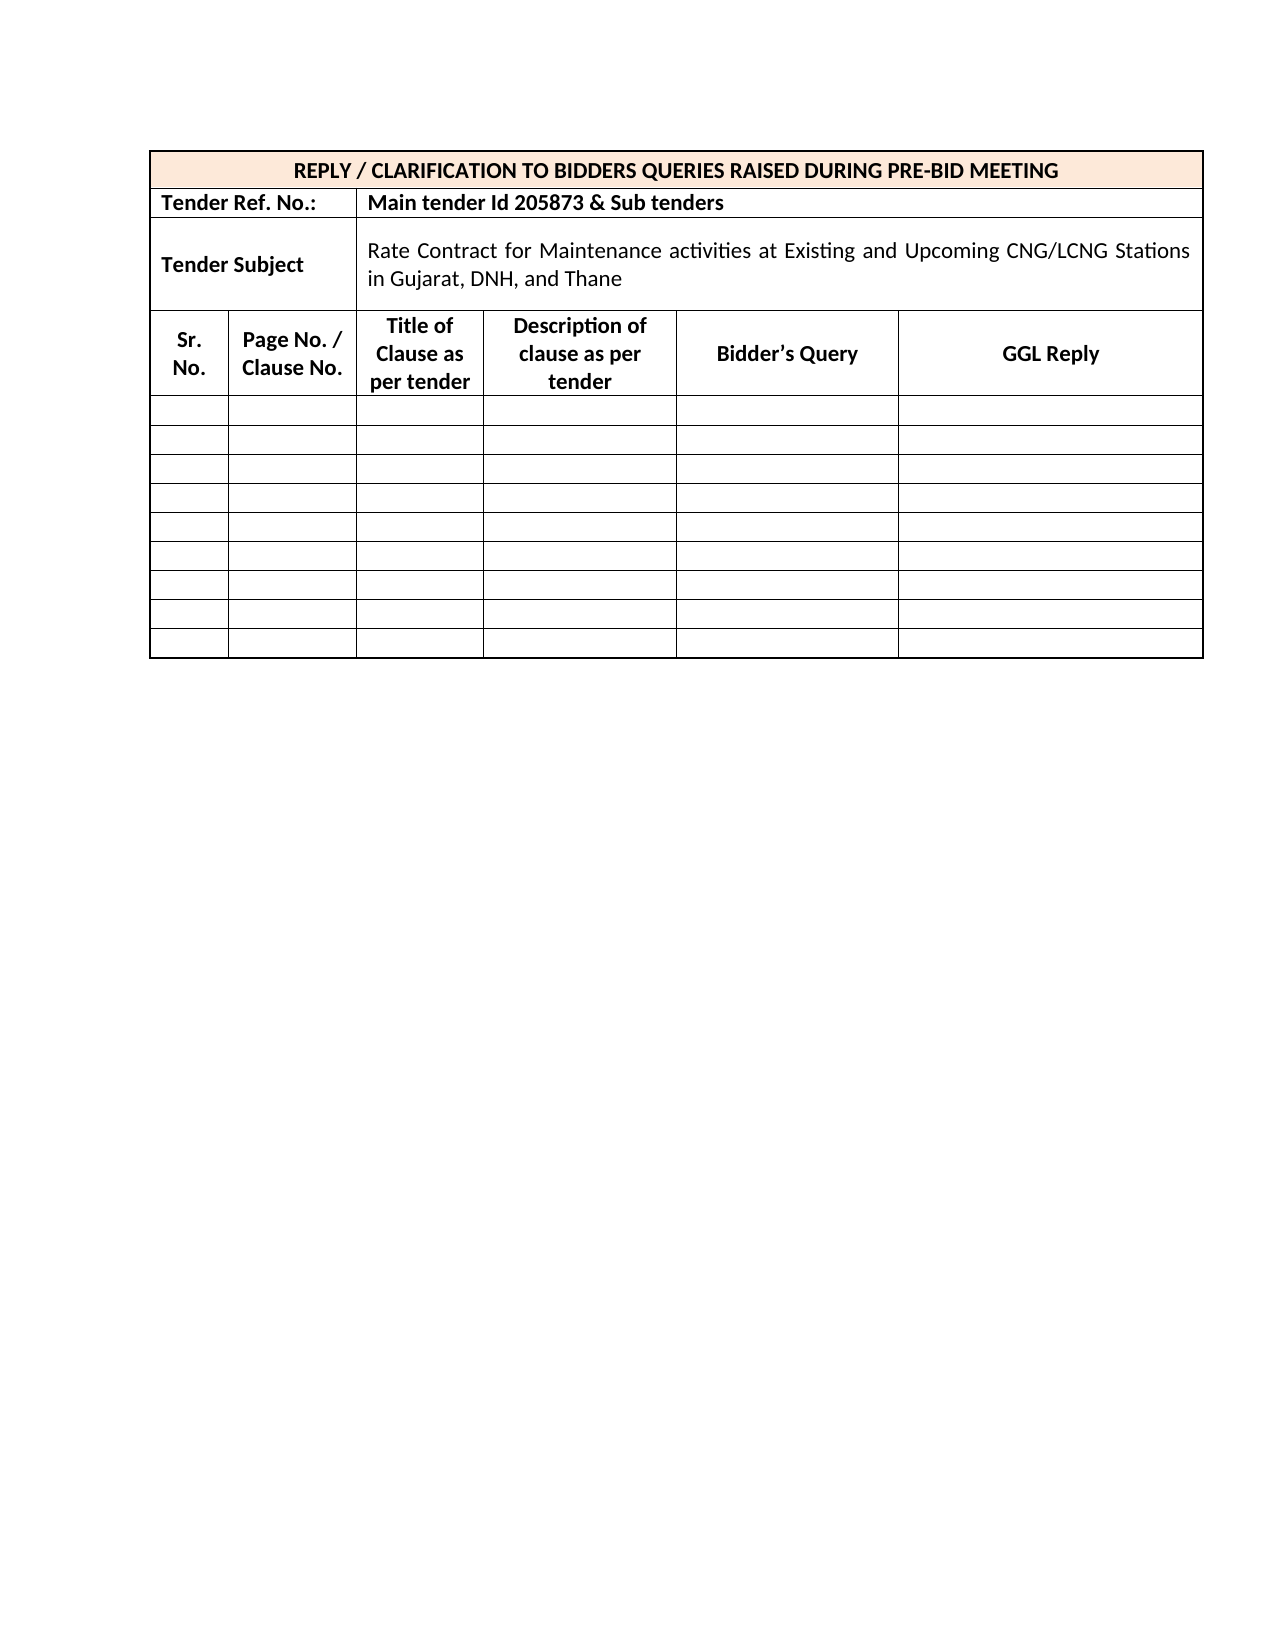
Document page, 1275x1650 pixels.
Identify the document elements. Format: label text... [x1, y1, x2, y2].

table_cell [229, 600, 356, 628]
table_cell [484, 426, 676, 453]
table_cell [899, 455, 1202, 483]
table_cell [229, 396, 356, 424]
table_cell [677, 629, 898, 657]
table_cell [899, 513, 1202, 541]
table_cell [899, 600, 1202, 628]
table_cell Tender Subject [151, 218, 356, 310]
table_cell [151, 600, 228, 628]
table_cell [357, 571, 483, 599]
table_cell [899, 484, 1202, 512]
table_cell [899, 629, 1202, 657]
table_cell [357, 455, 483, 483]
table_cell [677, 542, 898, 570]
table_cell Rate Contract for Maintenance activities at Existing and Upcoming CNG/LCNG Stations in Gujarat, DNH, and Thane [357, 218, 1202, 310]
table_cell [677, 571, 898, 599]
table_cell [151, 396, 228, 424]
table_cell Tender Ref. No.: [151, 189, 356, 217]
table_cell Sr. No. [151, 311, 228, 395]
table_cell [484, 571, 676, 599]
table_cell [229, 484, 356, 512]
table_cell [899, 571, 1202, 599]
table_cell [151, 484, 228, 512]
table_cell [484, 629, 676, 657]
table_cell [484, 484, 676, 512]
table_cell Title of Clause as per tender [357, 311, 483, 395]
table_cell [357, 426, 483, 453]
table_cell Bidder’s Query [677, 311, 898, 395]
table_cell [677, 426, 898, 453]
table_cell [229, 426, 356, 453]
table_cell [357, 542, 483, 570]
table_cell [151, 571, 228, 599]
table_header REPLY / CLARIFICATION TO BIDDERS QUERIES RAISED DURING PRE-BID MEETING [151, 152, 1202, 187]
table_cell [229, 513, 356, 541]
table_cell [677, 600, 898, 628]
table_cell [677, 396, 898, 424]
table_cell [484, 600, 676, 628]
table_cell [229, 542, 356, 570]
table_cell [357, 600, 483, 628]
table_cell [229, 629, 356, 657]
table_cell Page No. / Clause No. [229, 311, 356, 395]
table_cell Main tender Id 205873 & Sub tenders [357, 189, 1202, 217]
table_cell [899, 396, 1202, 424]
table_cell [229, 455, 356, 483]
table_cell [484, 542, 676, 570]
table_cell [484, 513, 676, 541]
table_cell [677, 513, 898, 541]
table_cell [151, 455, 228, 483]
table_cell [151, 426, 228, 453]
table_cell [357, 629, 483, 657]
table_cell [899, 542, 1202, 570]
table_cell [229, 571, 356, 599]
table_cell [484, 396, 676, 424]
table_cell Description of clause as per tender [484, 311, 676, 395]
table_cell [151, 513, 228, 541]
table_cell [151, 629, 228, 657]
table_cell [151, 542, 228, 570]
table_cell [677, 455, 898, 483]
table_cell [484, 455, 676, 483]
table_cell [899, 426, 1202, 453]
table_cell [357, 513, 483, 541]
table_cell GGL Reply [899, 311, 1202, 395]
table_cell [357, 484, 483, 512]
table_cell [677, 484, 898, 512]
table_cell [357, 396, 483, 424]
